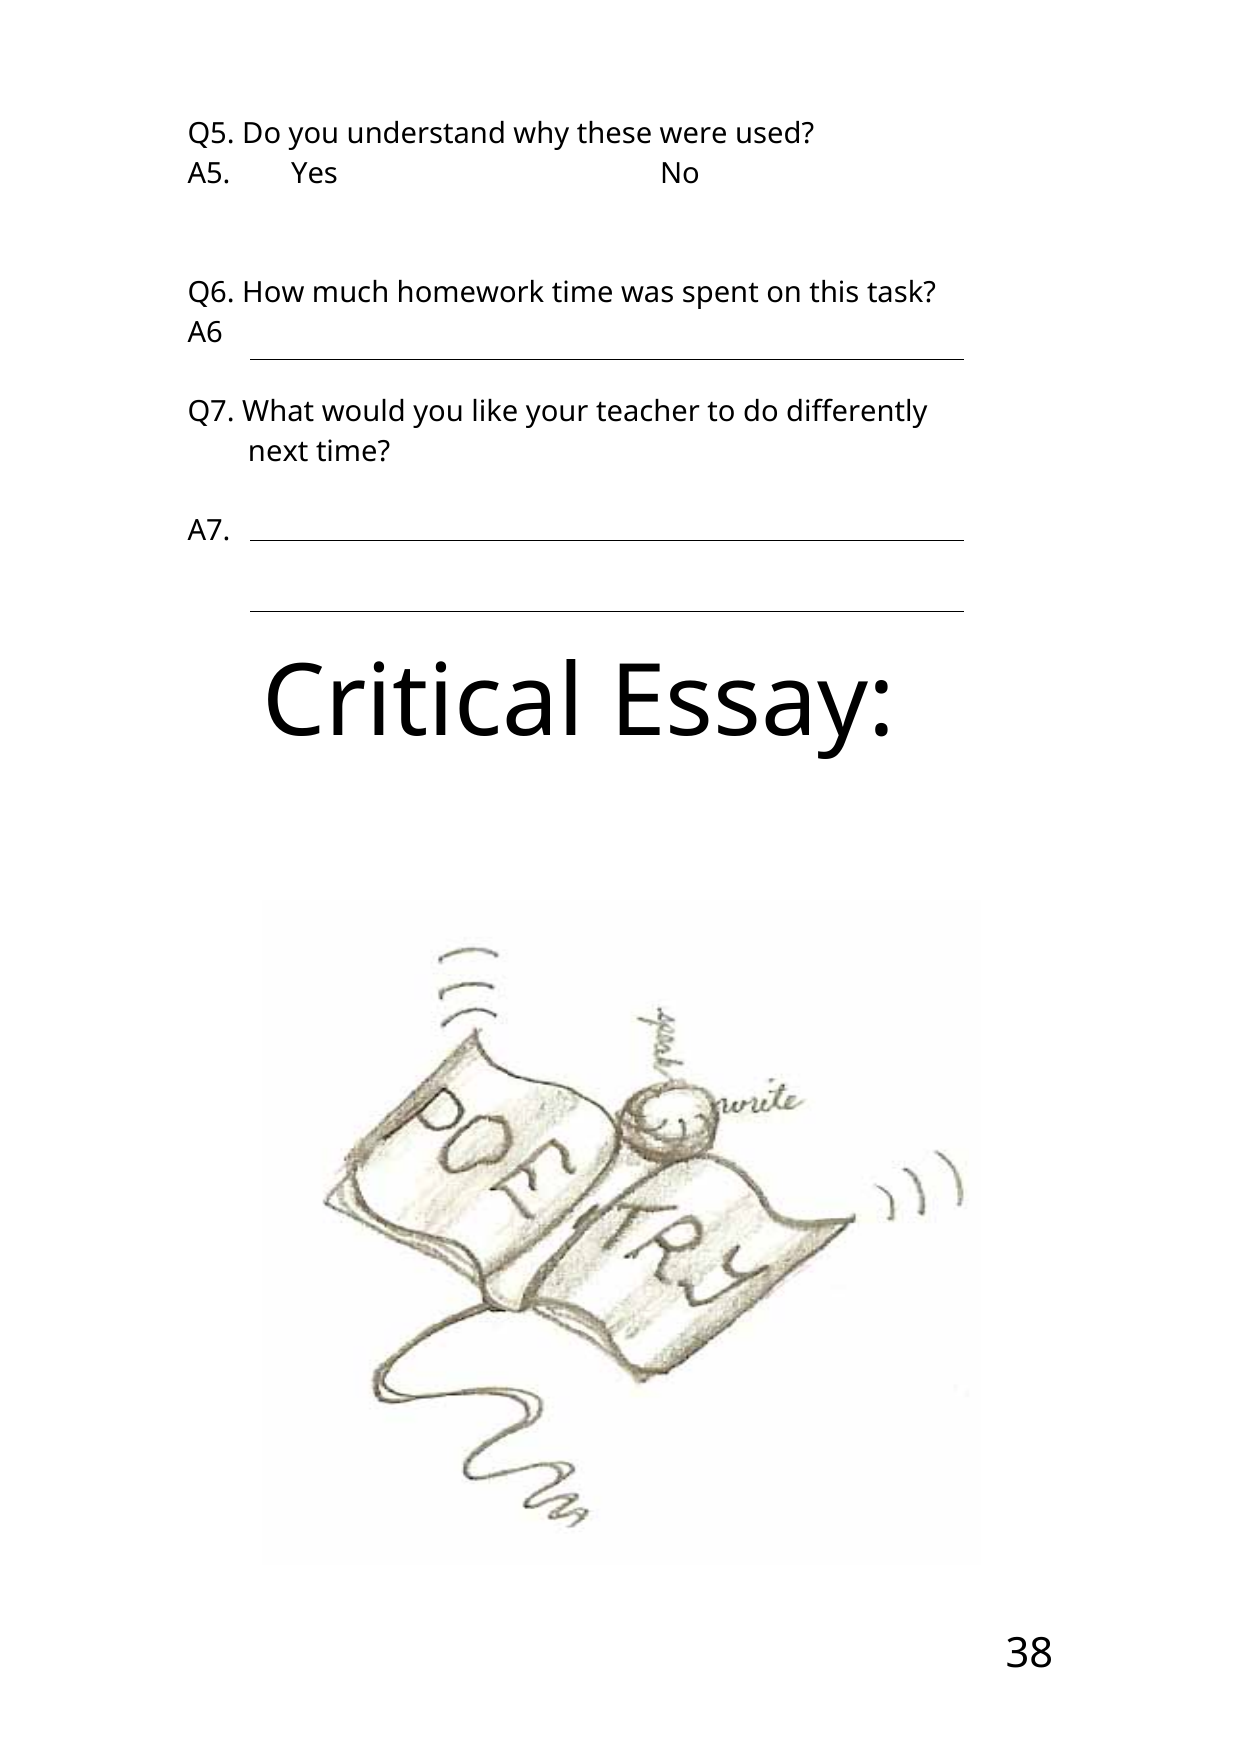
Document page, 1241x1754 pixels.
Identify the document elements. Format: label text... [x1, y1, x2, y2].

picture [262, 900, 981, 1565]
text A7. [187, 509, 1053, 549]
text A5. Yes No [187, 152, 1053, 192]
text Critical Essay: [262, 628, 1053, 764]
text Q5. Do you understand why these were used? [187, 112, 1053, 152]
text A6 [187, 311, 1053, 351]
text Q6. How much homework time was spent on this task? [187, 271, 1053, 311]
text Q7. What would you like your teacher to do differently [187, 390, 1053, 430]
text next time? [187, 430, 1053, 469]
